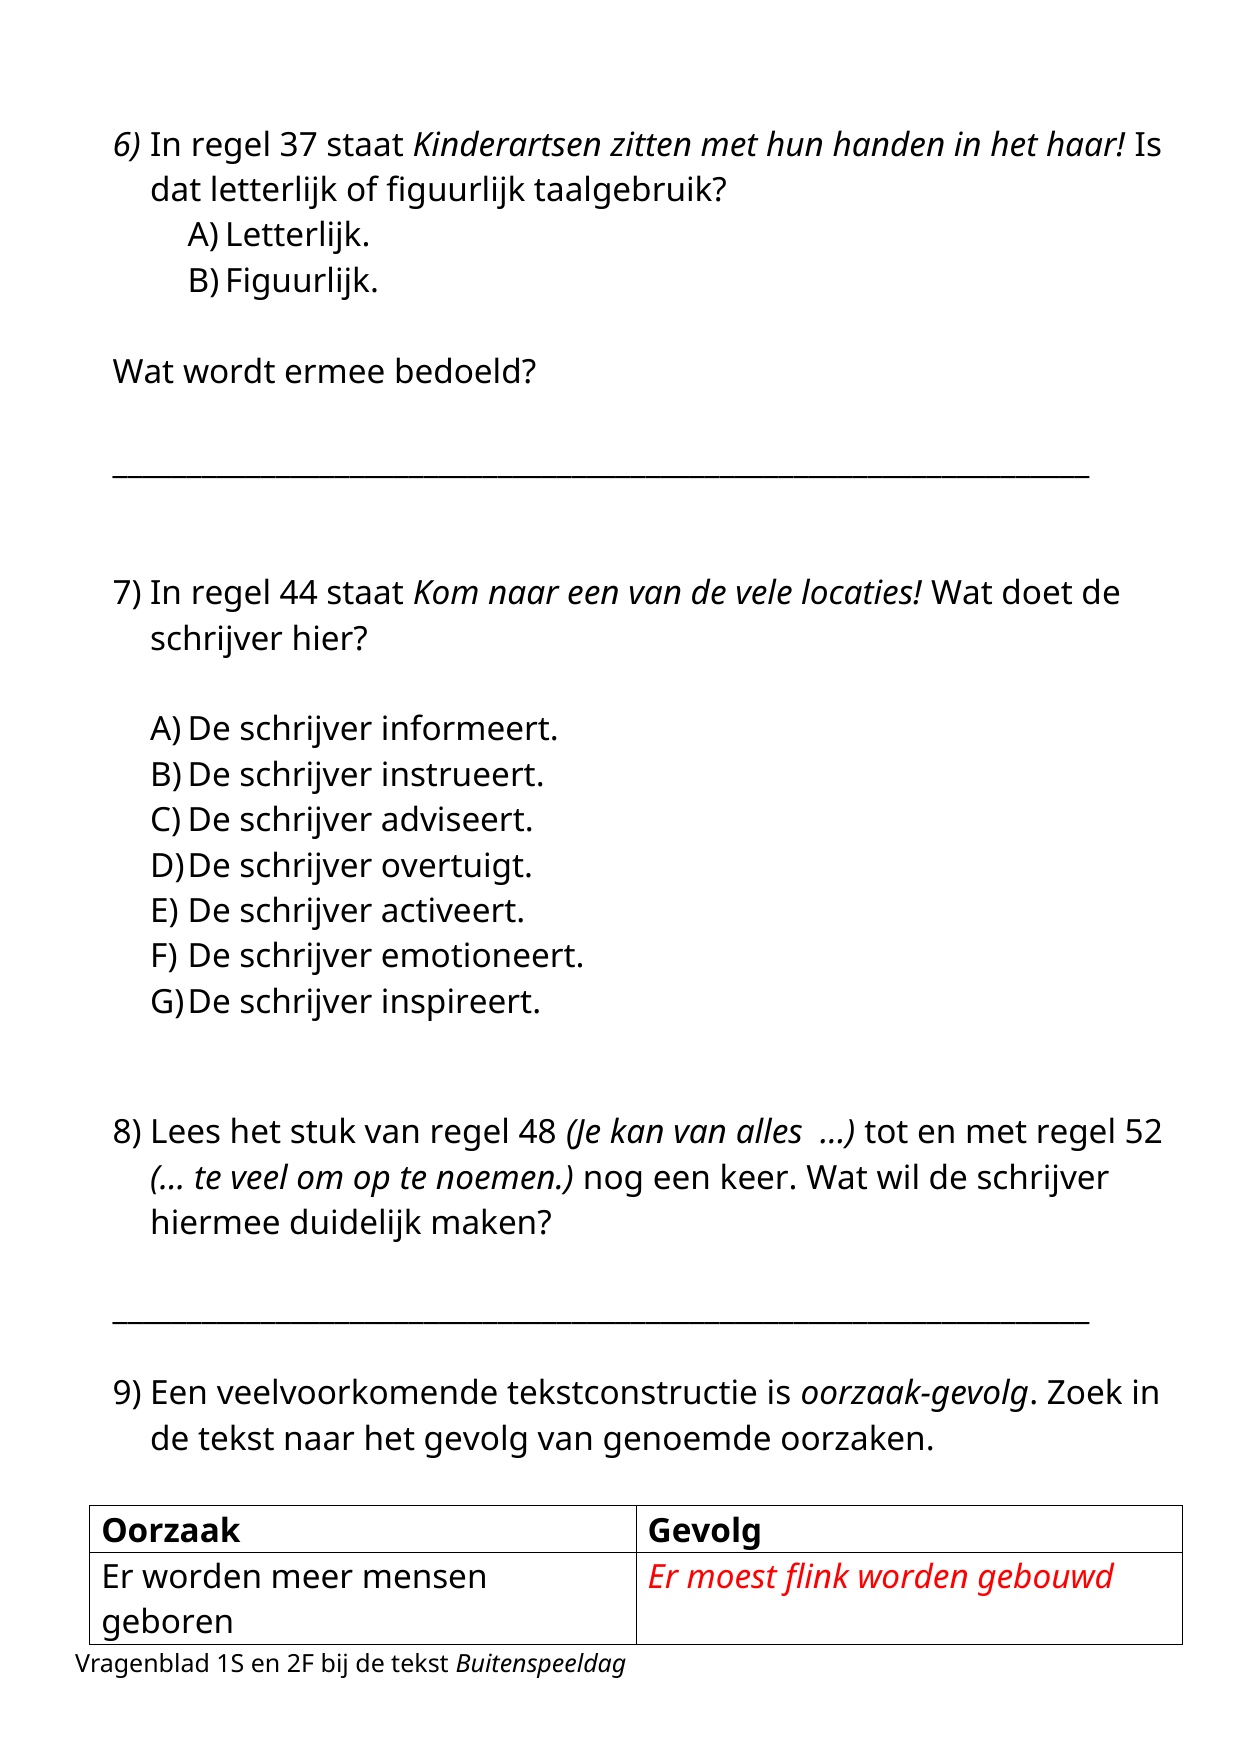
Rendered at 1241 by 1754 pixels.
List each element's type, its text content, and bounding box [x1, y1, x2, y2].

table_cell Er worden meer mensen geboren [90, 1553, 636, 1644]
list De schrijver informeert. [150, 705, 1165, 751]
list In regel 44 staat Kom naar een van de vele locaties! Wat doet de schrijver hier? [112, 569, 1165, 660]
list De schrijver adviseert. [150, 796, 1165, 841]
table_header Gevolg [637, 1506, 1182, 1552]
table_cell Er moest flink worden gebouwd [637, 1553, 1182, 1644]
list Figuurlijk. [187, 257, 1165, 302]
list De schrijver emotioneert. [150, 932, 1165, 978]
list In regel 37 staat Kinderartsen zitten met hun handen in het haar! Is dat letterlijk of figuurlijk taalgebruik? [112, 120, 1165, 211]
list Letterlijk. [187, 211, 1165, 257]
text __________________________________________________________________ [75, 1284, 1165, 1329]
text Wat wordt ermee bedoeld? [75, 347, 1165, 393]
list De schrijver instrueert. [150, 751, 1165, 796]
list De schrijver inspireert. [150, 978, 1165, 1023]
list De schrijver overtuigt. [150, 841, 1165, 887]
list Lees het stuk van regel 48 (Je kan van alles …) tot en met regel 52 (… te veel om op te noemen.) nog een keer. Wat wil de schrijver hiermee duidelijk maken? [112, 1108, 1165, 1244]
list Een veelvoorkomende tekstconstructie is oorzaak-gevolg. Zoek in de tekst naar het gevolg van genoemde oorzaken. [112, 1369, 1165, 1460]
table_header Oorzaak [90, 1506, 636, 1552]
text __________________________________________________________________ [75, 438, 1165, 484]
list De schrijver activeert. [150, 887, 1165, 932]
